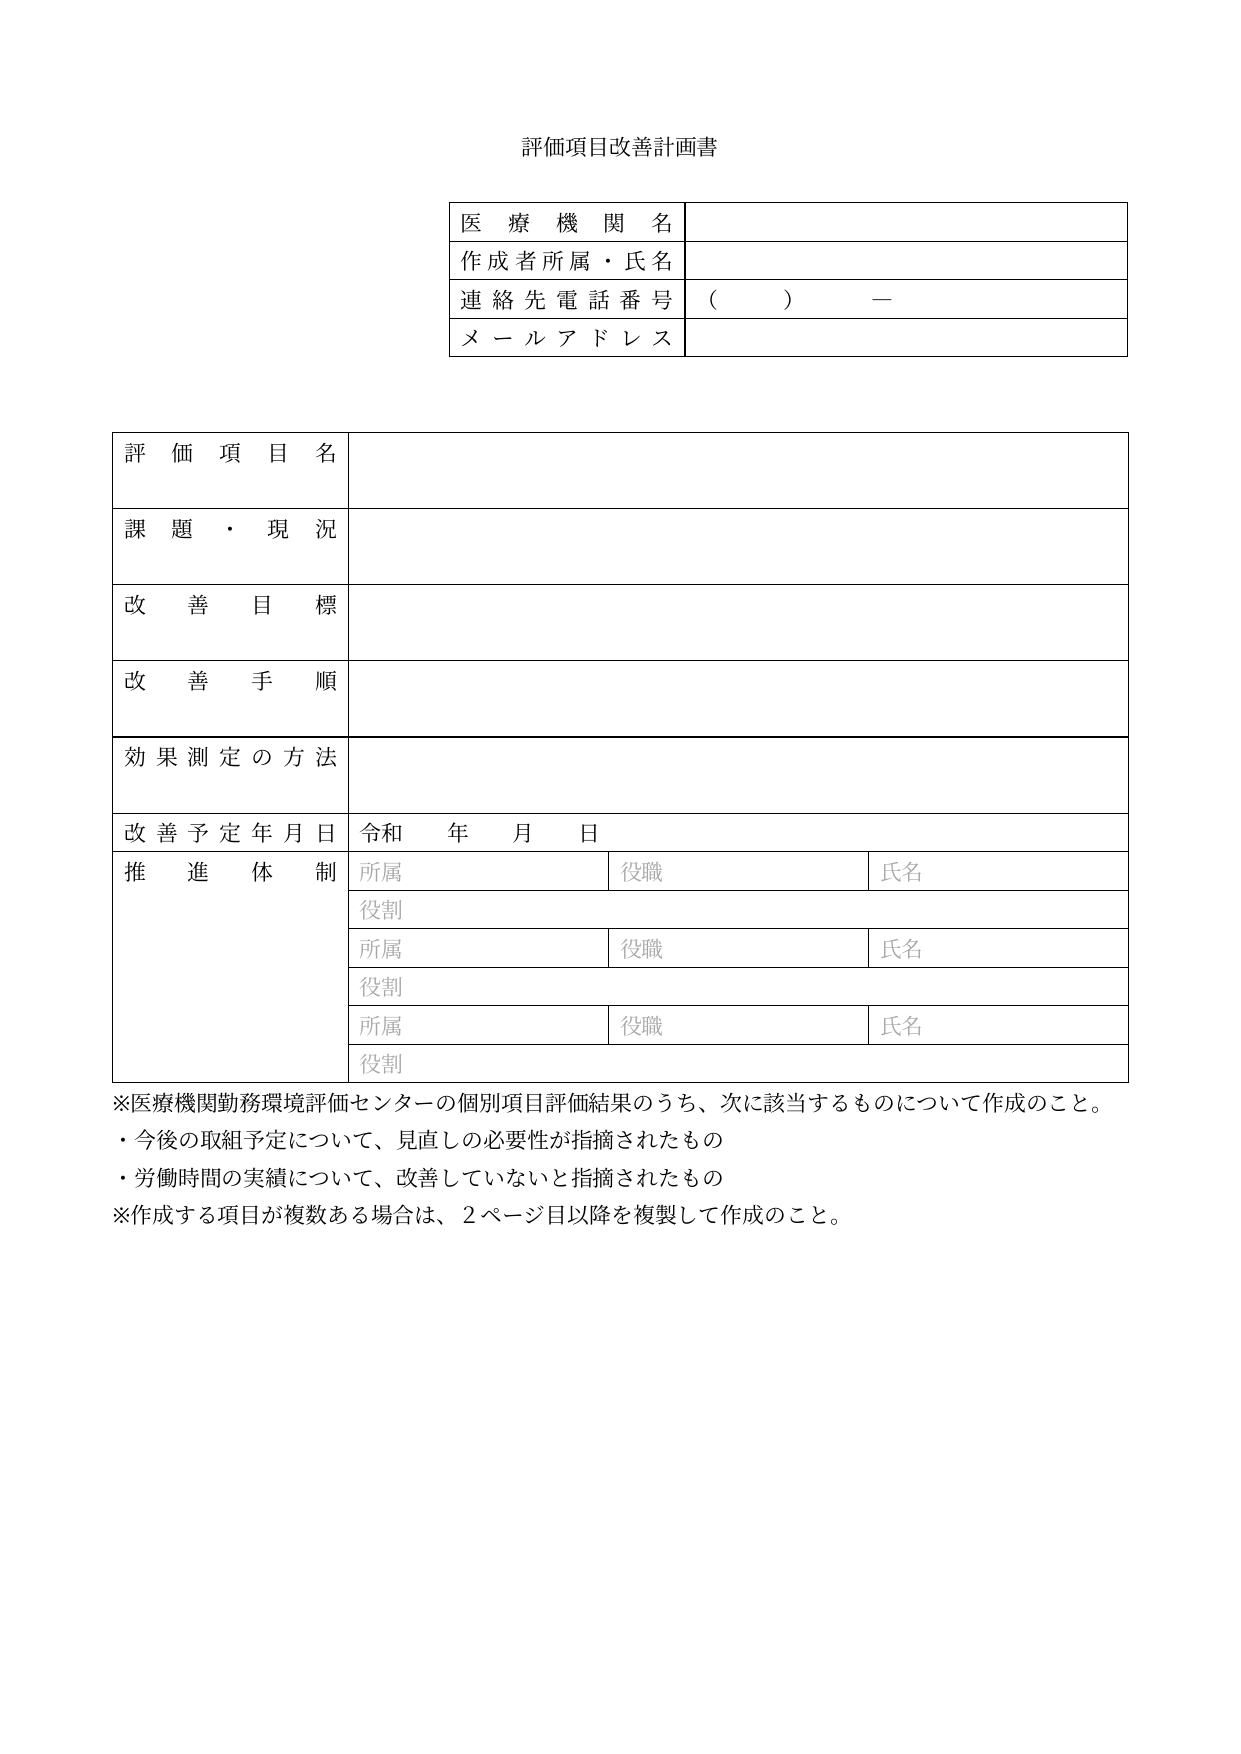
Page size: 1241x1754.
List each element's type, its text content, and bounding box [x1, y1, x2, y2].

table_cell 氏名 [869, 852, 1128, 889]
table_cell （ ） ― [686, 280, 1127, 318]
table_cell [686, 319, 1127, 356]
table_cell [349, 661, 1128, 736]
table_cell 推進体制 [113, 852, 348, 1082]
table_header [349, 433, 1128, 508]
table_cell 連絡先電話番号 [450, 280, 684, 318]
table_cell メールアドレス [450, 319, 684, 356]
table_cell 役割 [349, 968, 1128, 1005]
table_cell 所属 [349, 929, 608, 967]
table_cell 氏名 [869, 929, 1128, 967]
table_header [686, 203, 1127, 241]
text ・労働時間の実績について、改善していないと指摘されたもの [112, 1158, 1128, 1196]
table_cell 役職 [609, 1006, 868, 1044]
table_cell 所属 [349, 852, 608, 889]
text ・今後の取組予定について、見直しの必要性が指摘されたもの [112, 1121, 1128, 1158]
table_cell 課題・現況 [113, 509, 348, 584]
table_cell 役割 [349, 891, 1128, 928]
text 評価項目改善計画書 [112, 127, 1128, 164]
table_cell 令和 年 月 日 [349, 814, 1128, 851]
table_cell 所属 [349, 1006, 608, 1044]
table_header 評価項目名 [113, 433, 348, 508]
table_header 医療機関名 [450, 203, 684, 241]
table_cell [349, 738, 1128, 812]
table_cell [686, 242, 1127, 279]
table_cell 改善予定年月日 [113, 814, 348, 851]
table_cell 氏名 [869, 1006, 1128, 1044]
table_cell [349, 509, 1128, 584]
table_cell 作成者所属・氏名 [450, 242, 684, 279]
table_cell 改善手順 [113, 661, 348, 736]
table_cell 改善目標 [113, 585, 348, 660]
table_cell 役割 [349, 1045, 1128, 1082]
text ※作成する項目が複数ある場合は、２ページ目以降を複製して作成のこと。 [112, 1196, 1128, 1233]
table_cell 役職 [609, 852, 868, 889]
table_cell [349, 585, 1128, 660]
text ※医療機関勤務環境評価センターの個別項目評価結果のうち、次に該当するものについて作成のこと。 [112, 1083, 1128, 1121]
table_cell 役職 [609, 929, 868, 967]
table_cell 効果測定の方法 [113, 738, 348, 812]
